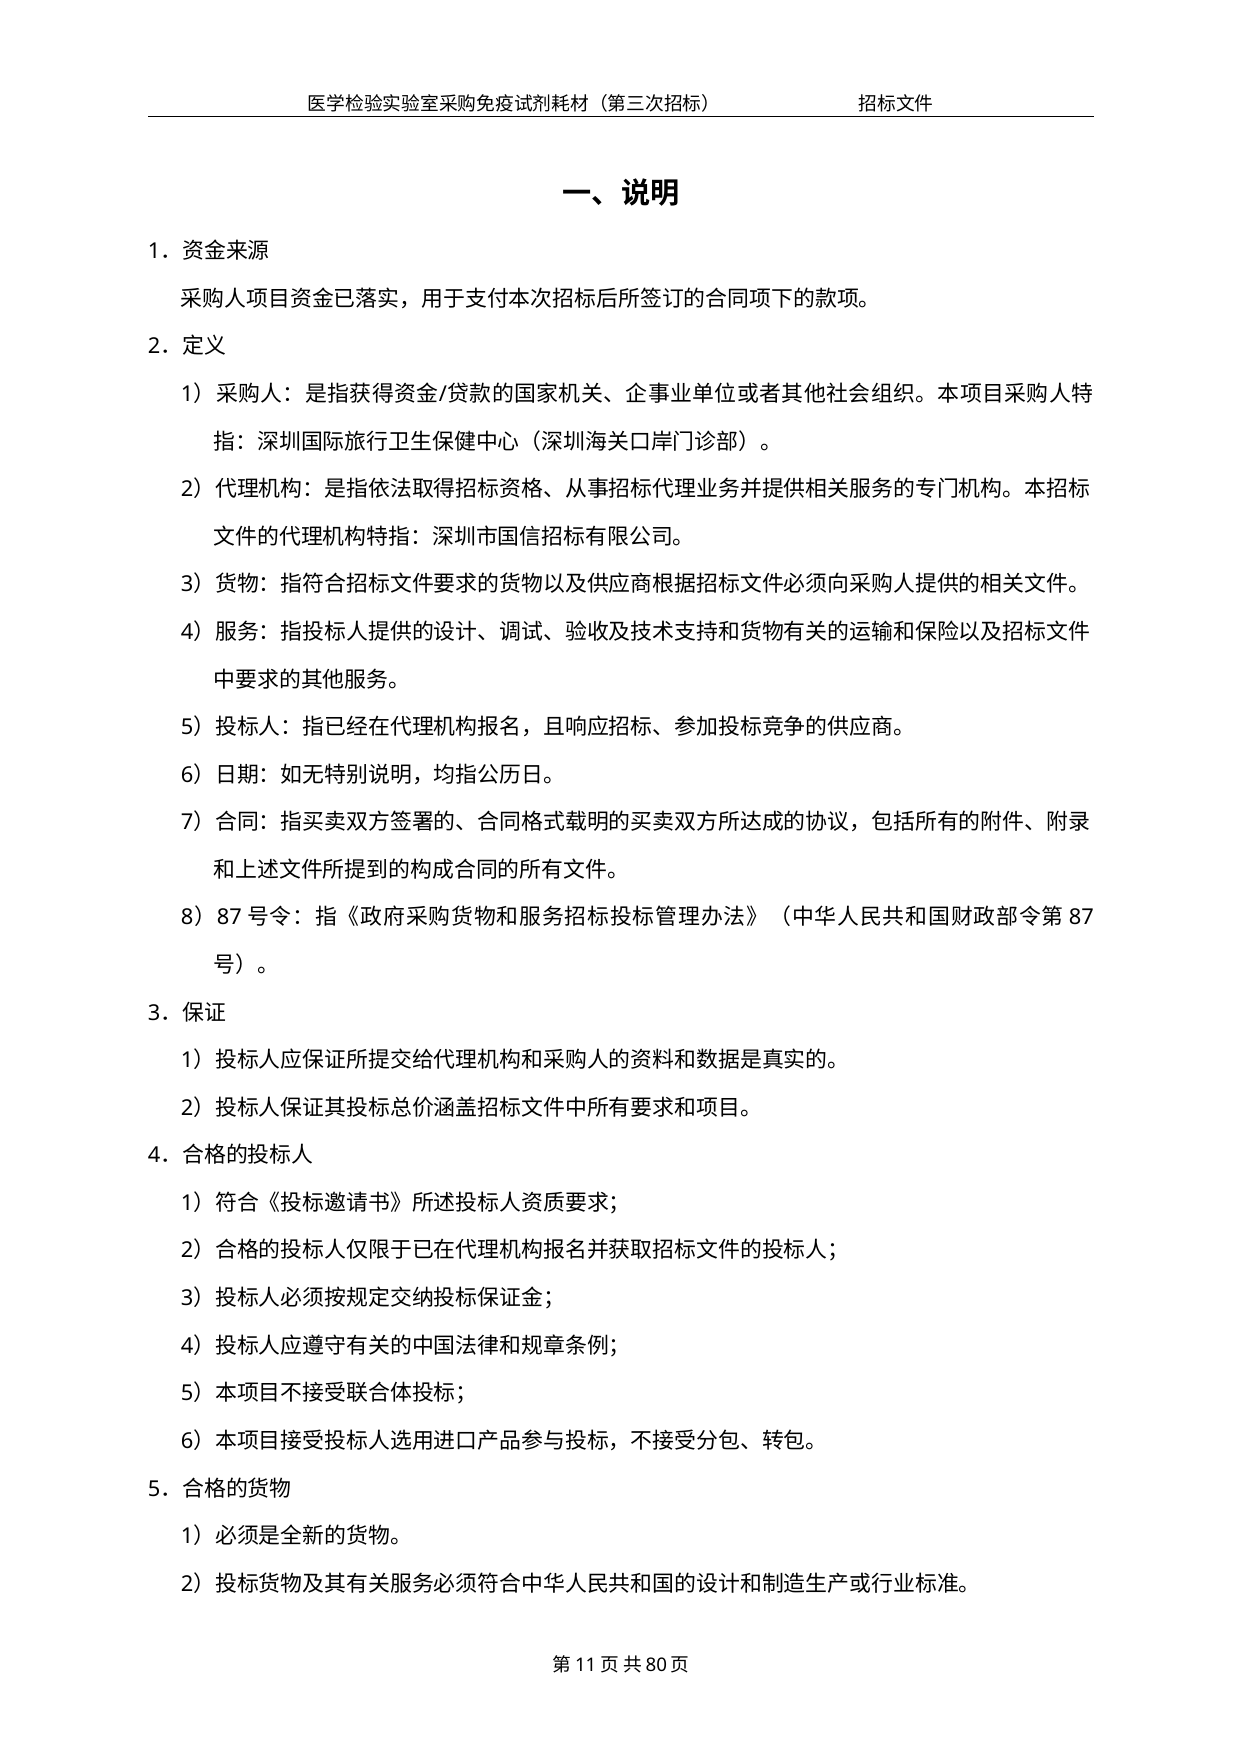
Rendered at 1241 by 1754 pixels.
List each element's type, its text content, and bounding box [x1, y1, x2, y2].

text 1）符合《投标邀请书》所述投标人资质要求； [148, 1185, 1094, 1217]
text 2）投标货物及其有关服务必须符合中华人民共和国的设计和制造生产或行业标准。 [148, 1566, 1094, 1597]
text 3）货物：指符合招标文件要求的货物以及供应商根据招标文件必须向采购人提供的相关文件。 [181, 566, 1094, 598]
text 6）本项目接受投标人选用进口产品参与投标，不接受分包、转包。 [193, 1423, 1094, 1455]
text 8）87号令：指《政府采购货物和服务招标投标管理办法》（中华人民共和国财政部令第87号）。 [181, 899, 1094, 979]
subtitle 5．合格的货物 [148, 1471, 1094, 1502]
text 6）日期：如无特别说明，均指公历日。 [148, 757, 1094, 788]
text 2）投标人保证其投标总价涵盖招标文件中所有要求和项目。 [148, 1090, 1094, 1121]
text 7）合同：指买卖双方签署的、合同格式载明的买卖双方所达成的协议，包括所有的附件、附录和上述文件所提到的构成合同的所有文件。 [181, 804, 1094, 883]
title 一、说明 [148, 170, 1094, 212]
text 采购人项目资金已落实，用于支付本次招标后所签订的合同项下的款项。 [181, 281, 1094, 313]
subtitle 1．资金来源 [148, 233, 1094, 265]
subtitle 4．合格的投标人 [148, 1137, 1094, 1169]
text 1）投标人应保证所提交给代理机构和采购人的资料和数据是真实的。 [148, 1042, 1094, 1074]
text 4）投标人应遵守有关的中国法律和规章条例； [148, 1328, 1094, 1359]
text 5）本项目不接受联合体投标； [456, 1375, 1094, 1407]
subtitle 3．保证 [148, 994, 1094, 1026]
text 4）服务：指投标人提供的设计、调试、验收及技术支持和货物有关的运输和保险以及招标文件中要求的其他服务。 [181, 614, 1094, 693]
text 1）必须是全新的货物。 [148, 1518, 1094, 1550]
text 5）本项目不接受联合体投标； [148, 1375, 215, 1407]
text 1）采购人：是指获得资金/贷款的国家机关、企事业单位或者其他社会组织。本项目采购人特指：深圳国际旅行卫生保健中心（深圳海关口岸门诊部）。 [181, 376, 1094, 455]
text 2）合格的投标人仅限于已在代理机构报名并获取招标文件的投标人； [148, 1232, 1094, 1264]
text 2）代理机构：是指依法取得招标资格、从事招标代理业务并提供相关服务的专门机构。本招标文件的代理机构特指：深圳市国信招标有限公司。 [181, 471, 1094, 551]
text 5）投标人：指已经在代理机构报名，且响应招标、参加投标竞争的供应商。 [148, 709, 1094, 741]
text 3）投标人必须按规定交纳投标保证金； [148, 1280, 1094, 1312]
subtitle 2．定义 [148, 328, 1094, 360]
